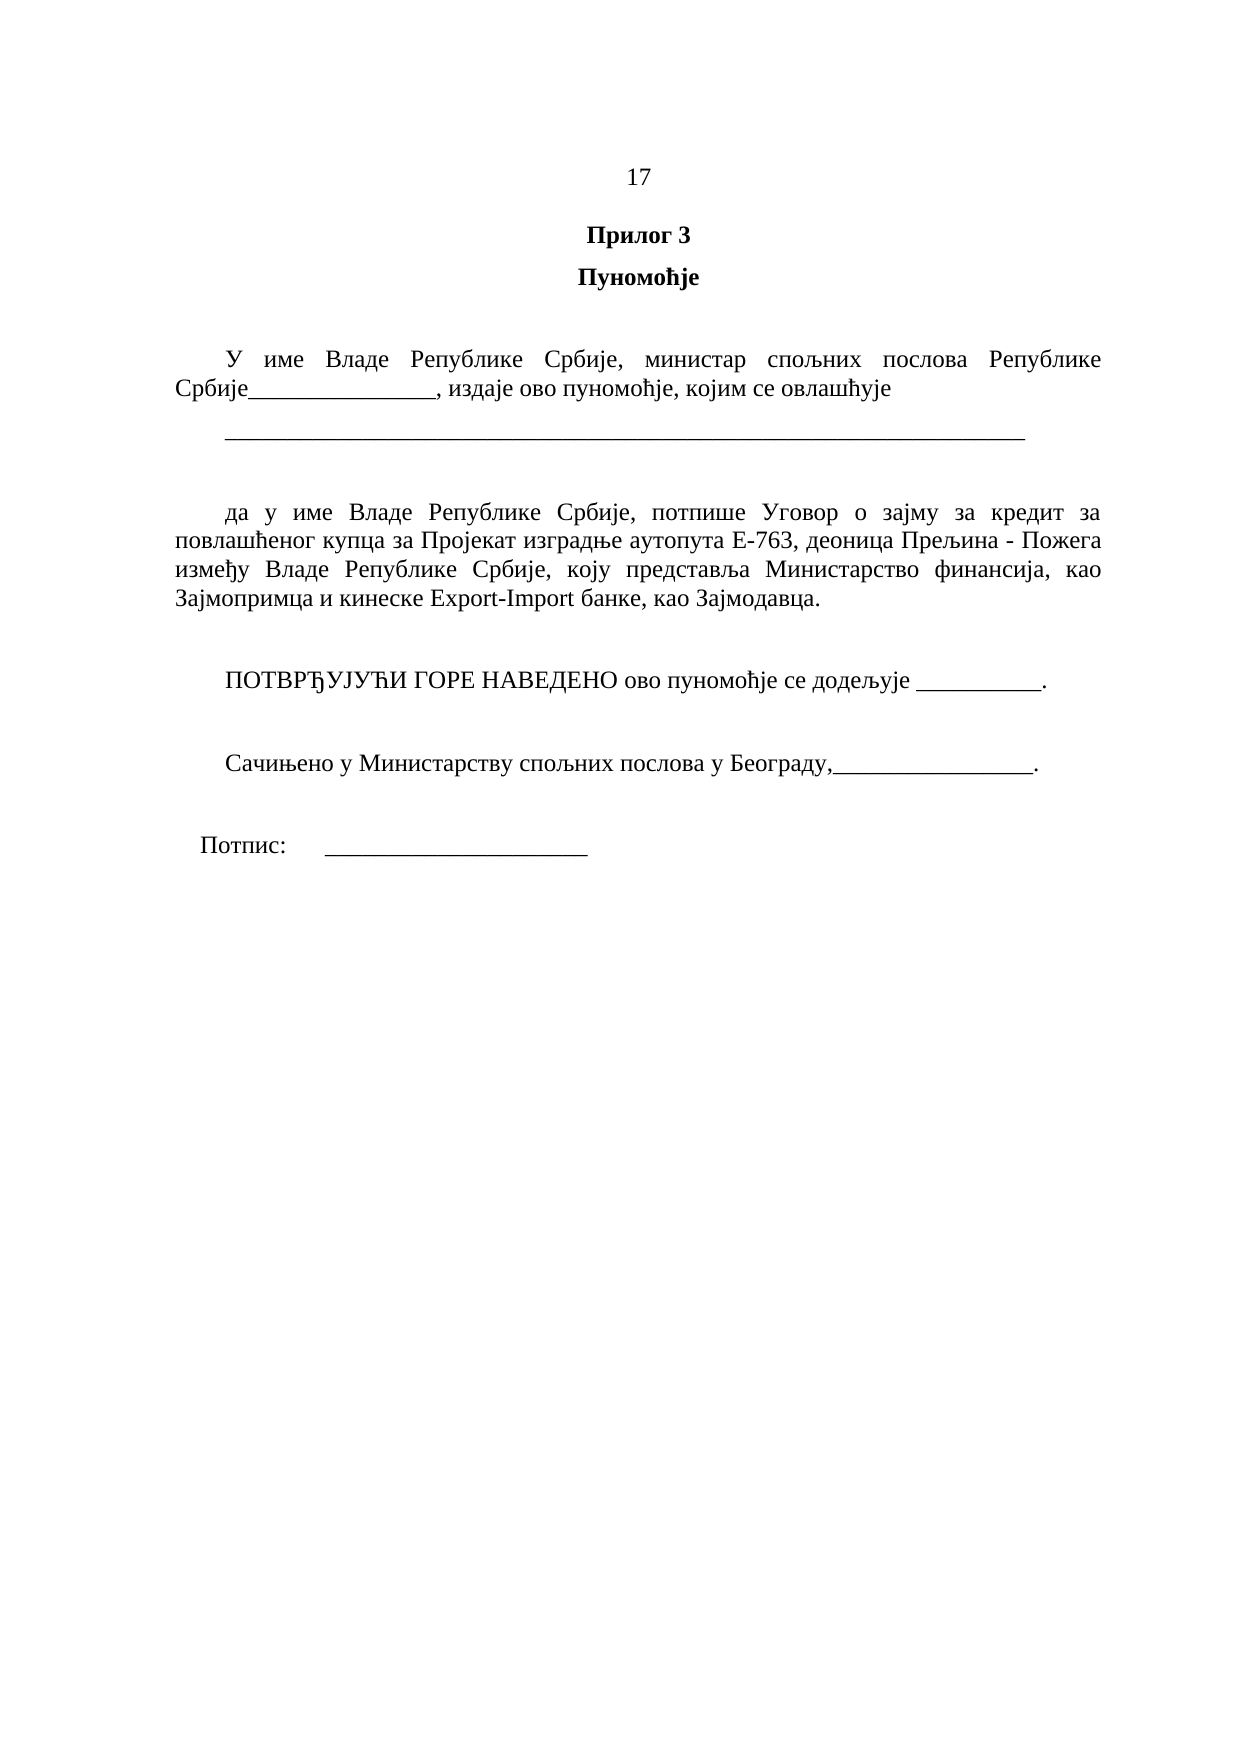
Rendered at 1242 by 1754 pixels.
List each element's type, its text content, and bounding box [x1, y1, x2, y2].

text Прилог 3 [250, 221, 1027, 249]
text 17 [175, 162, 1102, 191]
text ________________________________________________________________ [175, 414, 1102, 443]
text Пуномоћје [175, 262, 1102, 291]
text ПОТВРЂУЈУЋИ ГОРЕ НАВЕДЕНО ово пуномоћје се додељује __________. [175, 666, 1102, 694]
text Потпис: _____________________ [175, 831, 1102, 859]
text да у име Владе Републике Србије, потпише Уговор о зајму за кредит за повлашћеног купца за Пројекат изградње аутопута Е-763, деоница Прељина - Пожега између Владе Републике Србије, коју представља Министарство финансија, као Зајмопримца и кинеске Export-Import банке, као Зајмодавца. [175, 497, 1102, 612]
text У име Владе Републике Србије, министар спољних послова Републике Србије_______________, издаје ово пуномоћје, којим се овлашћује [175, 344, 1102, 402]
text Сачињено у Министарству спољних послова у Београду,________________. [175, 748, 1102, 777]
